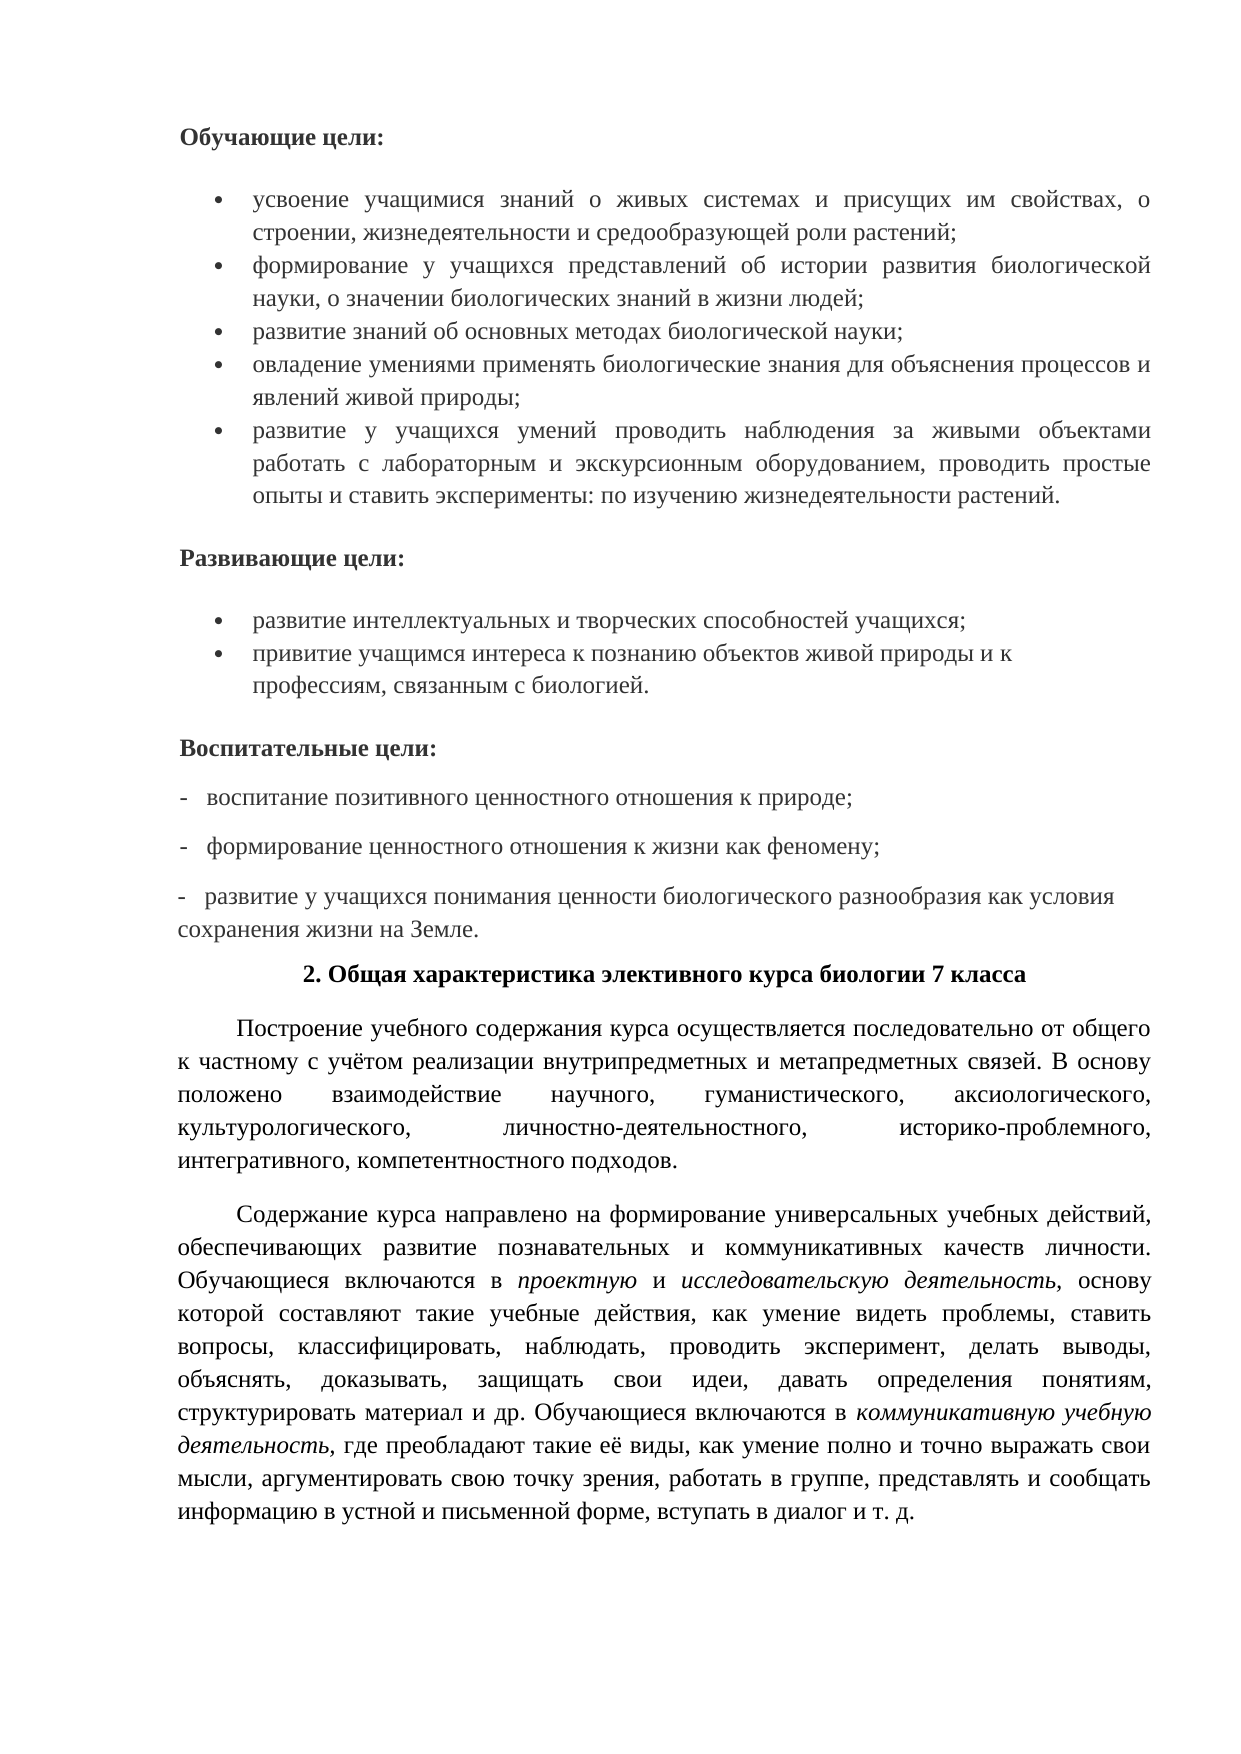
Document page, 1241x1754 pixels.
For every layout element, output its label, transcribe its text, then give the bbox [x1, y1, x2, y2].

text - воспитание позитивного ценностного отношения к природе; [179, 778, 1152, 811]
text Содержание курса направлено на формирование универсальных учебных действий, обеспечивающих развитие познавательных и коммуникативных качеств личности. Обучающиеся включаются в проектную и исследовательскую деятельность, основу которой составляют такие учебные действия, как умение видеть проблемы, ставить вопросы, классифицировать, наблюдать, проводить эксперимент, делать выводы, объяснять, доказывать, защищать свои идеи, давать определения понятиям, структурировать материал и др. Обучающиеся включаются в коммуникативную учебную деятельность, где преобладают такие её виды, как умение полно и точно выражать свои мысли, аргументировать свою точку зрения, работать в группе, представлять и сообщать информацию в устной и письменной форме, вступать в диалог и т. д. [177, 1199, 1152, 1525]
list развитие знаний об основных методах биологической науки; [215, 312, 1152, 345]
list овладение умениями применять биологические знания для объяснения процессов и явлений живой природы; [215, 345, 1152, 411]
text - формирование ценностного отношения к жизни как феномену; [179, 827, 1152, 860]
list формирование у учащихся представлений об истории развития биологической науки, о значении биологических знаний в жизни людей; [215, 246, 1152, 312]
list усвоение учащимися знаний о живых системах и присущих им свойствах, о строении, жизнедеятельности и средообразующей роли растений; [215, 180, 1152, 246]
list привитие учащимся интереса к познанию объектов живой природы и к профессиям, связанным с биологией. [215, 633, 1152, 699]
text Развивающие цели: [179, 538, 1152, 571]
text Построение учебного содержания курса осуществляется последовательно от общего к частному с учётом реализации внутрипредметных и метапредметных связей. В основу положено взаимодействие научного, гуманистического, аксиологического, культурологического, личностно-деятельностного, историко-проблемного, интегративного, компетентностного подходов. [177, 1013, 1152, 1174]
text Воспитательные цели: [179, 728, 1152, 761]
text Обучающие цели: [179, 118, 1152, 151]
list развитие интеллектуальных и творческих способностей учащихся; [215, 601, 1152, 633]
text - развитие у учащихся понимания ценности биологического разнообразия как условия сохранения жизни на Земле. [177, 877, 1152, 942]
list развитие у учащихся умений проводить наблюдения за живыми объектами работать с лабораторным и экскурсионным оборудованием, проводить простые опыты и ставить эксперименты: по изучению жизнедеятельности растений. [215, 411, 1152, 509]
text 2. Общая характеристика элективного курса биологии 7 класса [177, 959, 1152, 988]
